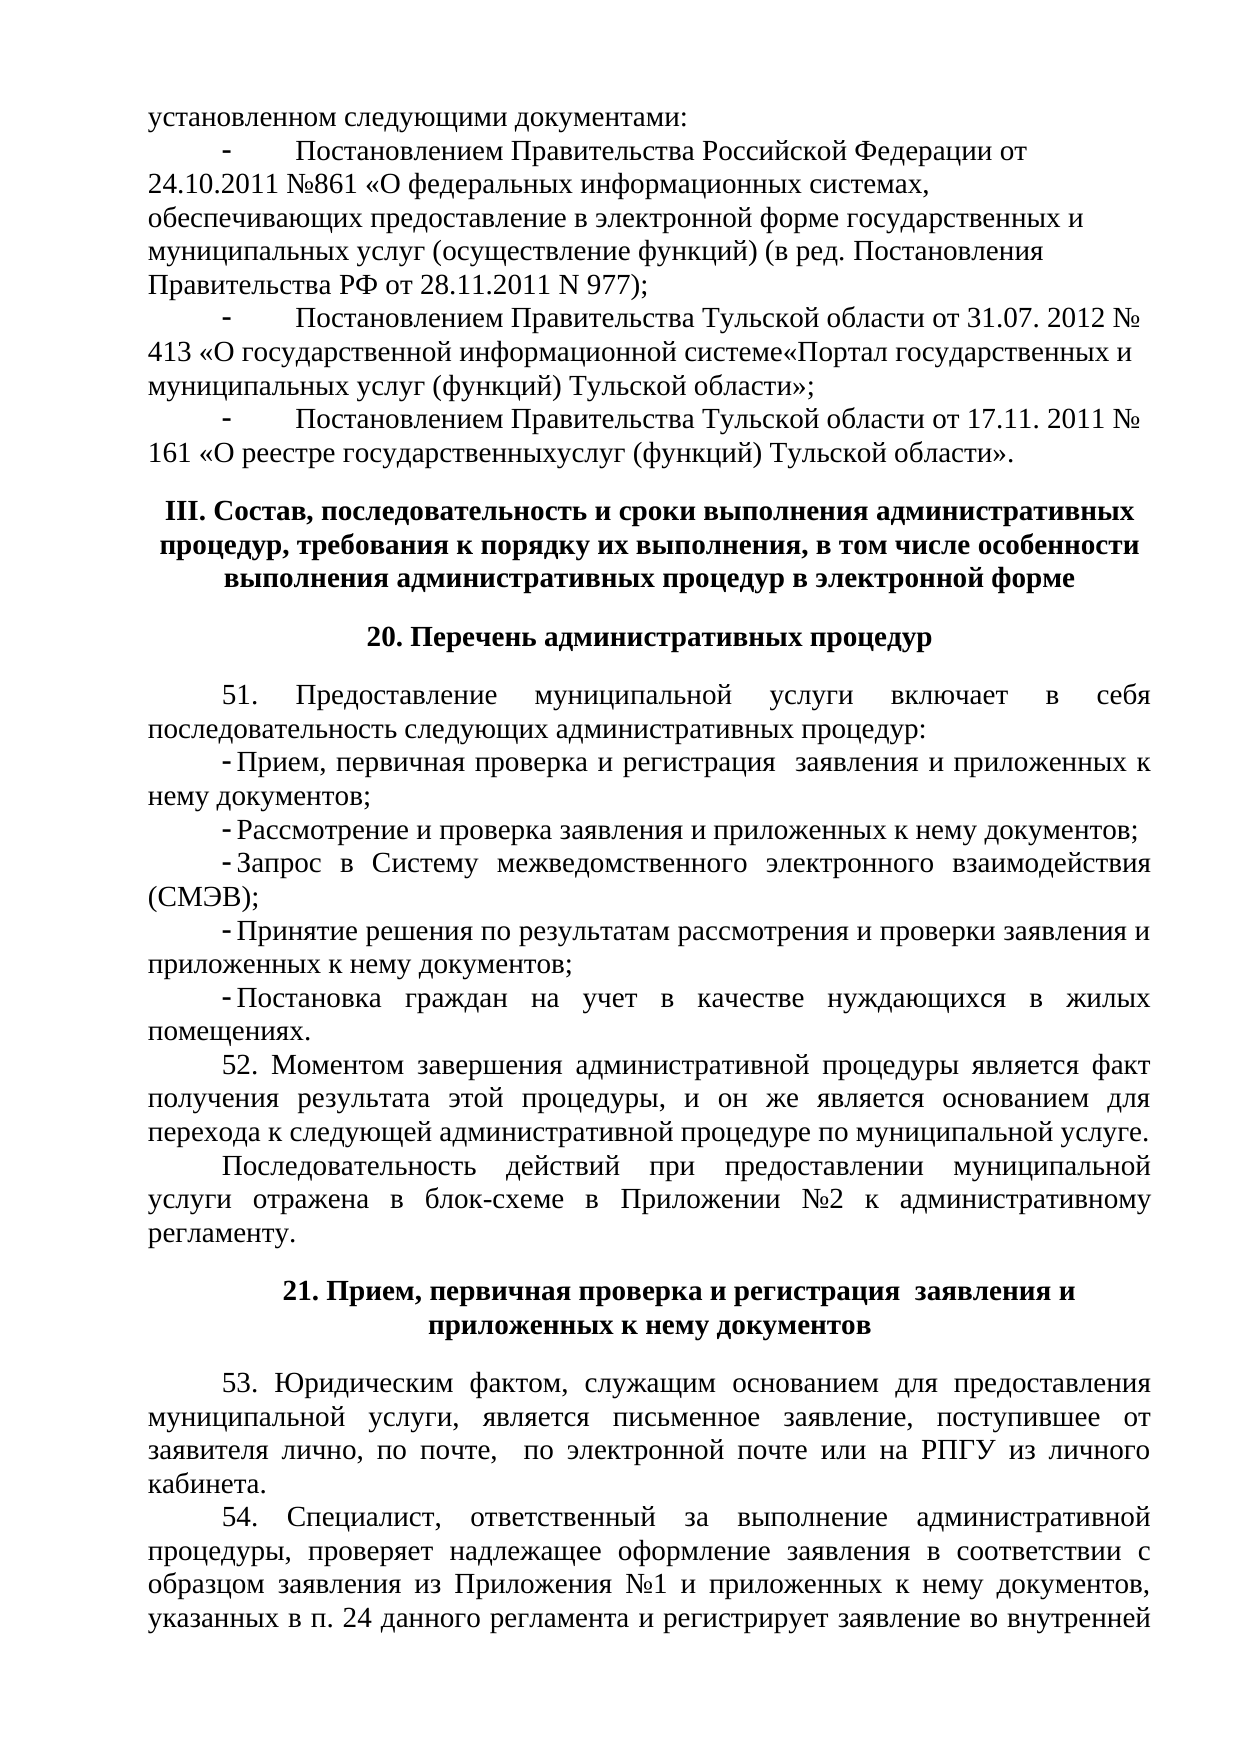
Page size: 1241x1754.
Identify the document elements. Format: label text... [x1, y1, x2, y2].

text 21. Прием, первичная проверка и регистрация заявления и приложенных к нему документов [148, 1273, 1152, 1340]
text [148, 1499, 1152, 1634]
text Последовательность действий при предоставлении муниципальной услуги отражена в блок-схеме в Приложении №2 к административному регламенту. [148, 1148, 1152, 1248]
list Постановлением Правительства Российской Федерации от 24.10.2011 №861 «О федеральных информационных системах, обеспечивающих предоставление в электронной форме государственных и муниципальных услуг (осуществление функций) (в ред. Постановления Правительства РФ от 28.11.2011 N 977); [148, 133, 1152, 300]
text 52. Моментом завершения административной процедуры является факт получения результата этой процедуры, и он же является основанием для перехода к следующей административной процедуре по муниципальной услуге. [148, 1047, 1152, 1148]
subtitle Прием, первичная проверка и регистрация заявления и приложенных к нему документов; [148, 744, 1152, 812]
list Принятие решения по результатам рассмотрения и проверки заявления и приложенных к нему документов; [148, 913, 1152, 980]
list Постановка граждан на учет в качестве нуждающихся в жилых помещениях. [148, 980, 1152, 1047]
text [148, 99, 1152, 133]
list Постановлением Правительства Тульской области от 31.07. 2012 № 413 «О государственной информационной системе«Портал государственных и муниципальных услуг (функций) Тульской области»; [148, 300, 1152, 401]
text 51. Предоставление муниципальной услуги включает в себя последовательность следующих административных процедур: [148, 677, 1152, 744]
text III. Состав, последовательность и сроки выполнения административных процедур, требования к порядку их выполнения, в том числе особенности выполнения административных процедур в электронной форме [148, 493, 1152, 594]
list Рассмотрение и проверка заявления и приложенных к нему документов; [148, 812, 1152, 845]
text 53. Юридическим фактом, служащим основанием для предоставления муниципальной услуги, является письменное заявление, поступившее от заявителя лично, по почте, по электронной почте или на РПГУ из личного кабинета. [148, 1365, 1152, 1499]
list Запрос в Систему межведомственного электронного взаимодействия (СМЭВ); [148, 845, 1152, 913]
list Постановлением Правительства Тульской области от 17.11. 2011 № 161 «О реестре государственныхуслуг (функций) Тульской области». [148, 401, 1152, 468]
text 20. Перечень административных процедур [148, 619, 1152, 652]
